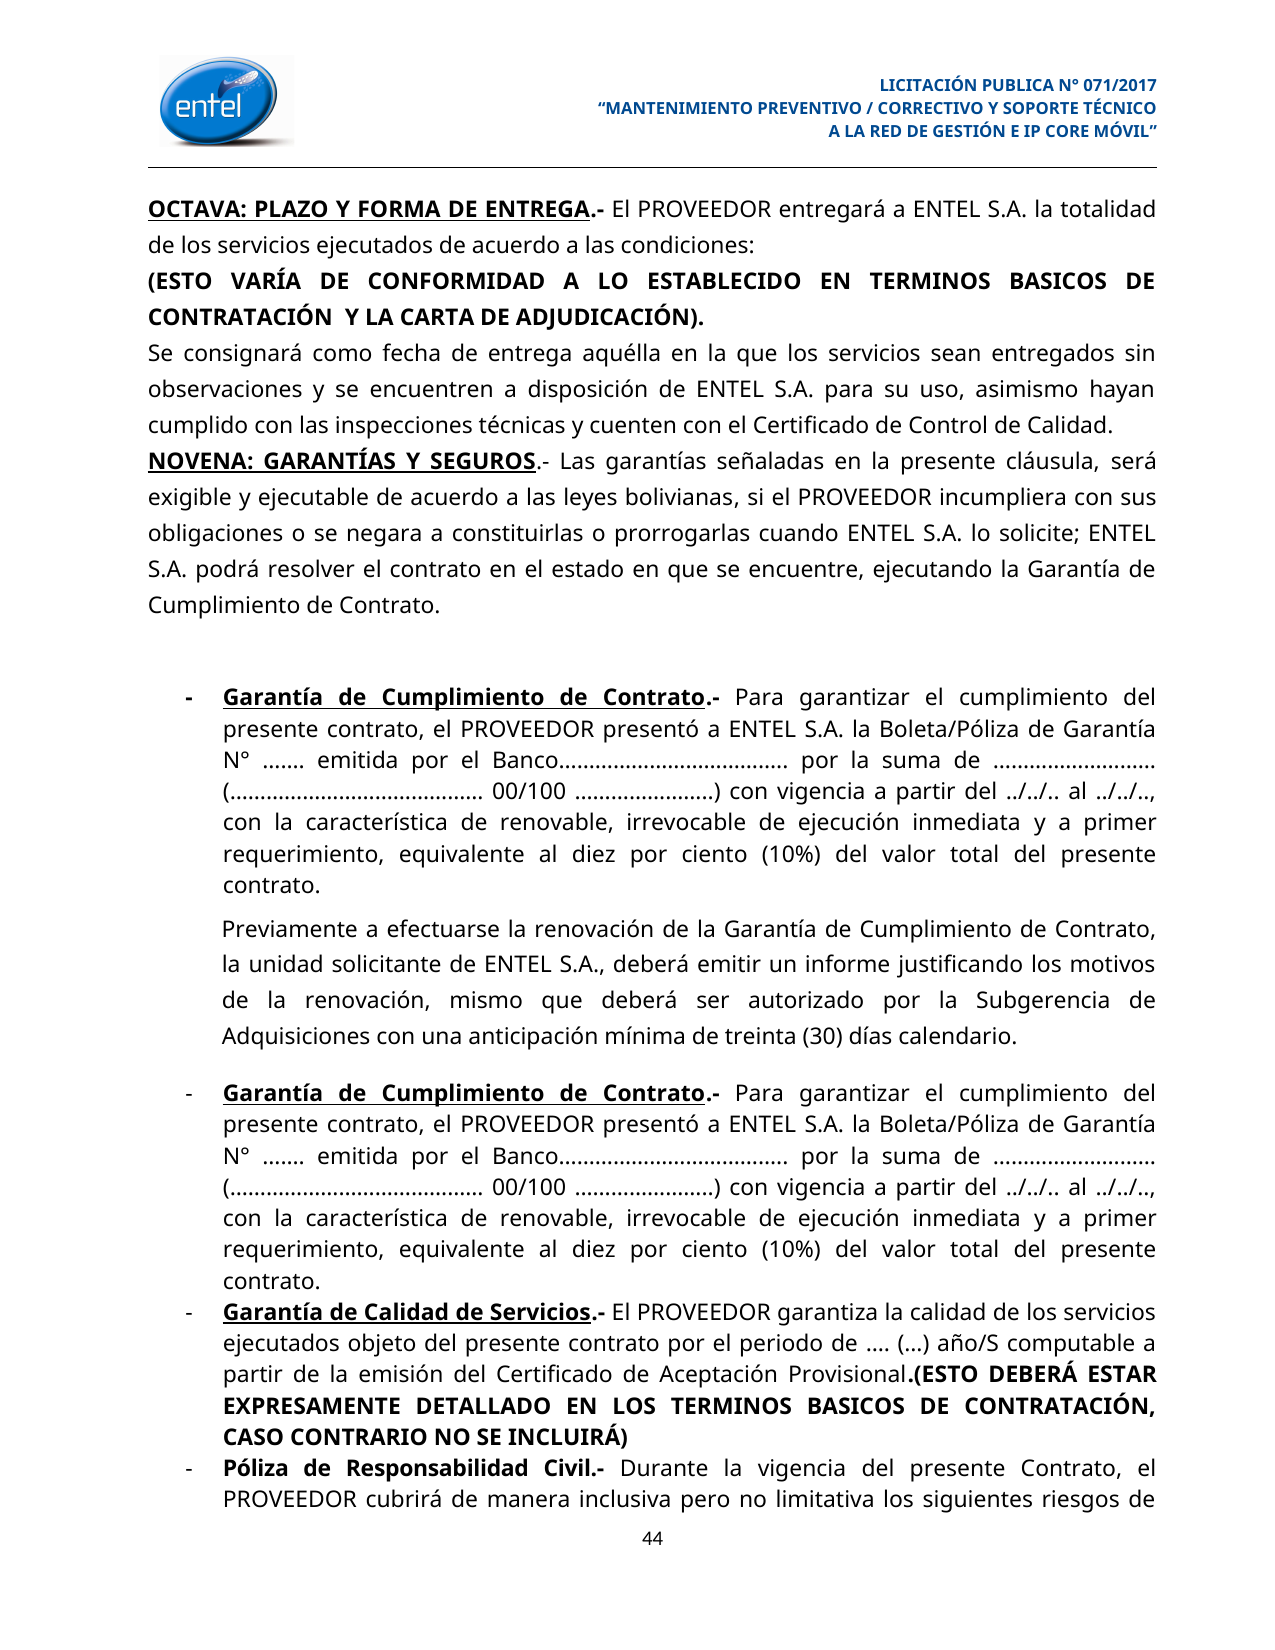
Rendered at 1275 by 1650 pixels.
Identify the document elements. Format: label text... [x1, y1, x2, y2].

text Se consignará como fecha de entrega aquélla en la que los servicios sean entregados sin observaciones y se encuentren a disposición de ENTEL S.A. para su uso, asimismo hayan cumplido con las inspecciones técnicas y cuenten con el Certificado de Control de Calidad. [148, 337, 1157, 440]
picture [159, 55, 295, 147]
text OCTAVA: PLAZO Y FORMA DE ENTREGA.- El PROVEEDOR entregará a ENTEL S.A. la totalidad de los servicios ejecutados de acuerdo a las condiciones: [148, 193, 1157, 260]
text Previamente a efectuarse la renovación de la Garantía de Cumplimiento de Contrato, la unidad solicitante de ENTEL S.A., deberá emitir un informe justificando los motivos de la renovación, mismo que deberá ser autorizado por la Subgerencia de Adquisiciones con una anticipación mínima de treinta (30) días calendario. [221, 912, 1157, 1052]
text NOVENA: GARANTÍAS Y SEGUROS.- Las garantías señaladas en la presente cláusula, será exigible y ejecutable de acuerdo a las leyes bolivianas, si el PROVEEDOR incumpliera con sus obligaciones o se negara a constituirlas o prorrogarlas cuando ENTEL S.A. lo solicite; ENTEL S.A. podrá resolver el contrato en el estado en que se encuentre, ejecutando la Garantía de Cumplimiento de Contrato. [148, 445, 1157, 620]
list Garantía de Calidad de Servicios.- El PROVEEDOR garantiza la calidad de los servicios ejecutados objeto del presente contrato por el periodo de …. (…) año/S computable a partir de la emisión del Certificado de Aceptación Provisional.(ESTO DEBERÁ ESTAR EXPRESAMENTE DETALLADO EN LOS TERMINOS BASICOS DE CONTRATACIÓN, CASO CONTRARIO NO SE INCLUIRÁ) [185, 1296, 1157, 1452]
text (ESTO VARÍA DE CONFORMIDAD A LO ESTABLECIDO EN TERMINOS BASICOS DE CONTRATACIÓN Y LA CARTA DE ADJUDICACIÓN). [148, 265, 1157, 332]
list Garantía de Cumplimiento de Contrato.- Para garantizar el cumplimiento del presente contrato, el PROVEEDOR presentó a ENTEL S.A. la Boleta/Póliza de Garantía N° ……. emitida por el Banco……………………………….. por la suma de ……………………… (…………………………………… 00/100 …………………..) con vigencia a partir del ../../.. al ../../.., con la característica de renovable, irrevocable de ejecución inmediata y a primer requerimiento, equivalente al diez por ciento (10%) del valor total del presente contrato. [185, 1077, 1157, 1296]
list Garantía de Cumplimiento de Contrato.- Para garantizar el cumplimiento del presente contrato, el PROVEEDOR presentó a ENTEL S.A. la Boleta/Póliza de Garantía N° ……. emitida por el Banco……………………………….. por la suma de ……………………… (…………………………………… 00/100 …………………..) con vigencia a partir del ../../.. al ../../.., con la característica de renovable, irrevocable de ejecución inmediata y a primer requerimiento, equivalente al diez por ciento (10%) del valor total del presente contrato. [185, 681, 1157, 900]
